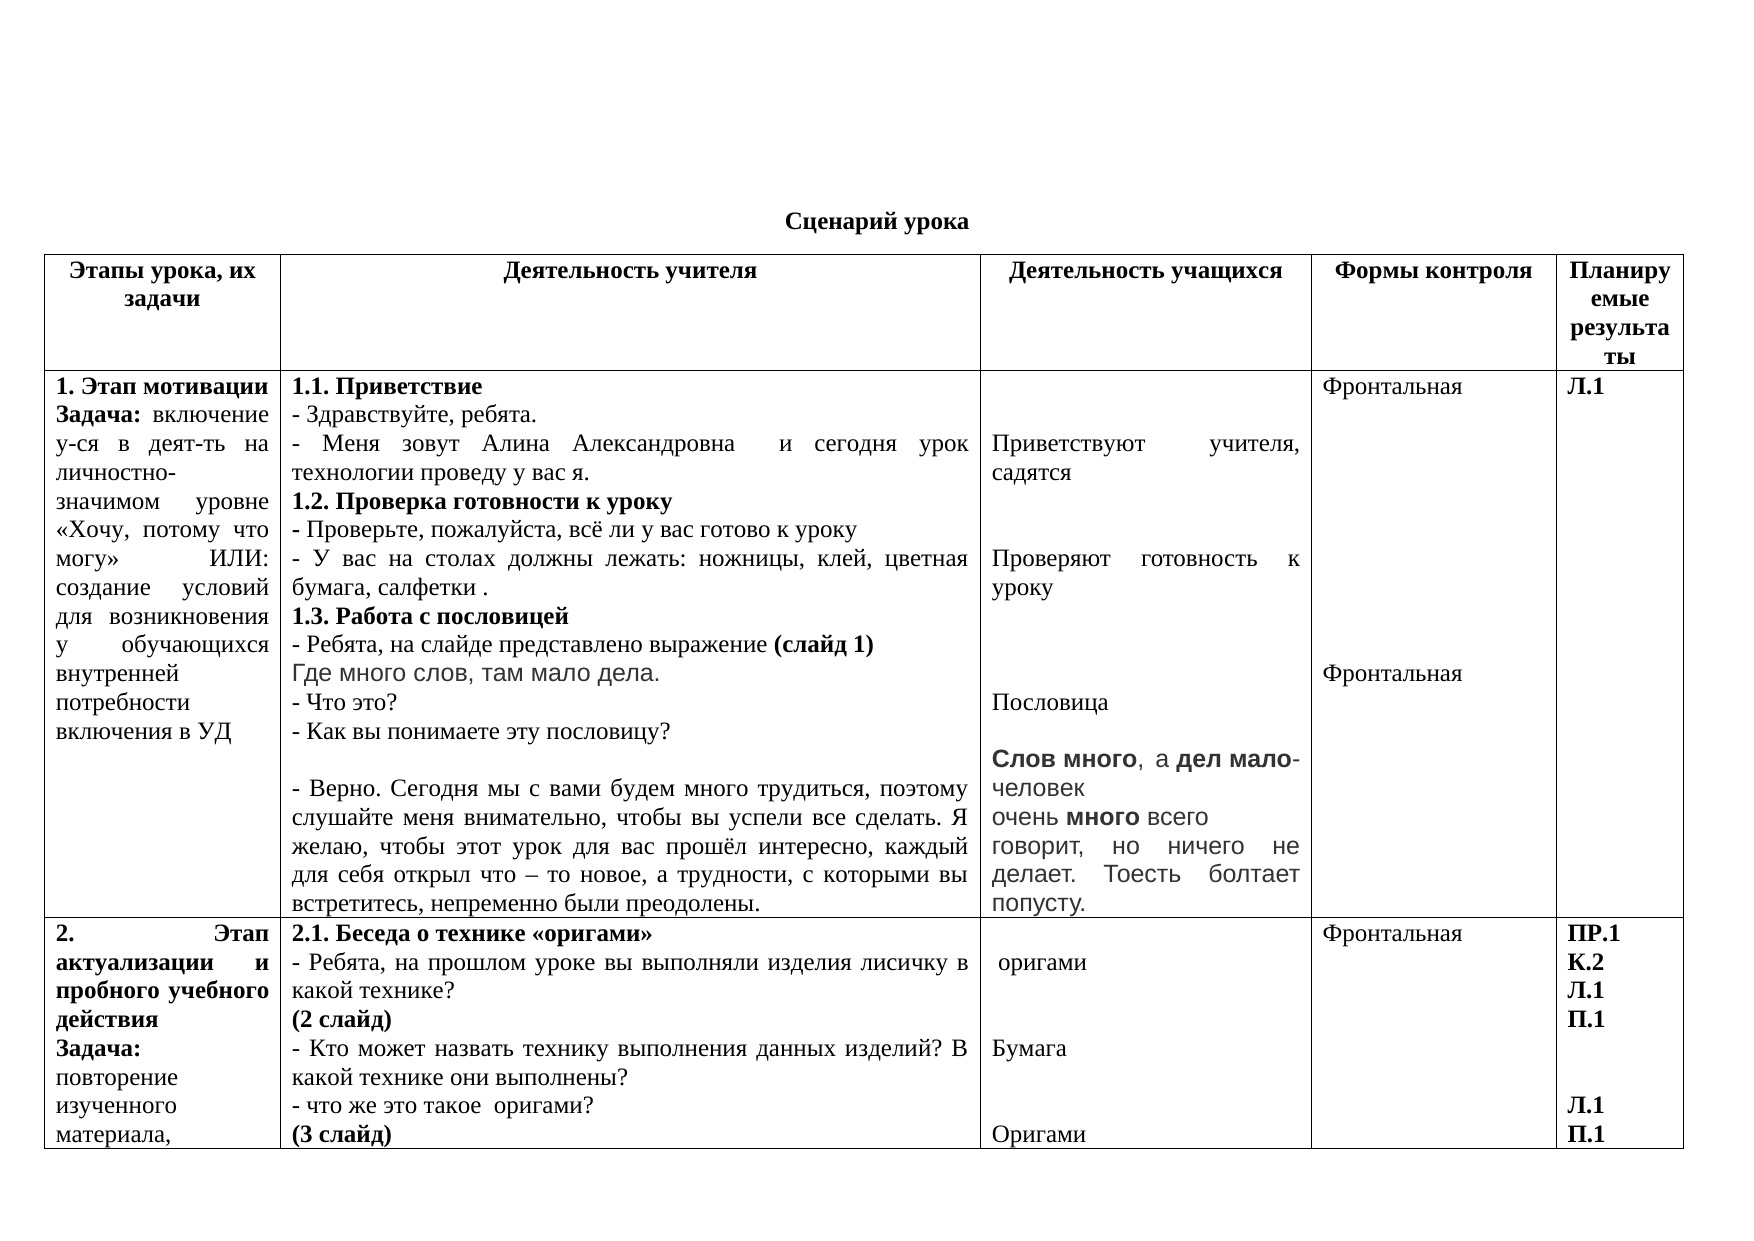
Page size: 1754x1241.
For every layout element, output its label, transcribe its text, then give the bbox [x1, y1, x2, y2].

text Сценарий урока [118, 206, 1636, 235]
table_header Планируемые результаты [1557, 255, 1683, 370]
table_cell Л.1 [1557, 371, 1683, 917]
table_cell Фронтальная Фронтальная [1312, 371, 1556, 917]
table_header Формы контроля [1312, 255, 1556, 370]
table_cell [981, 918, 1311, 1148]
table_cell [1557, 918, 1683, 1148]
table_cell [45, 918, 280, 1148]
table_header Деятельность учащихся [981, 255, 1311, 370]
table_header Этапы урока, их задачи [45, 255, 280, 370]
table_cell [1312, 918, 1556, 1148]
table_header Деятельность учителя [281, 255, 980, 370]
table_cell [281, 918, 980, 1148]
table_cell 1. Этап мотивации Задача: включение у-ся в деят-ть на личностно-значимом уровне «Хочу, потому что могу» ИЛИ: создание условий для возникновения у обучающихся внутренней потребности включения в УД [45, 371, 280, 917]
table_cell 1.1. Приветствие - Здравствуйте, ребята. - Меня зовут Алина Александровна и сегодня урок технологии проведу у вас я. 1.2. Проверка готовности к уроку - Проверьте, пожалуйста, всё ли у вас готово к уроку - У вас на столах должны лежать: ножницы, клей, цветная бумага, салфетки . 1.3. Работа с пословицей - Ребята, на слайде представлено выражение (слайд 1) Где много слов, там мало дела. - Что это? - Как вы понимаете эту пословицу? - Верно. Сегодня мы с вами будем много трудиться, поэтому слушайте меня внимательно, чтобы вы успели все сделать. Я желаю, чтобы этот урок для вас прошёл интересно, каждый для себя открыл что – то новое, а трудности, с которыми вы встретитесь, непременно были преодолены. [281, 371, 980, 917]
table_cell Приветствуют учителя, садятся Проверяют готовность к уроку Пословица Слов много, а дел мало- человек очень много всего говорит, но ничего не делает. Тоесть болтает попусту. [981, 371, 1311, 917]
